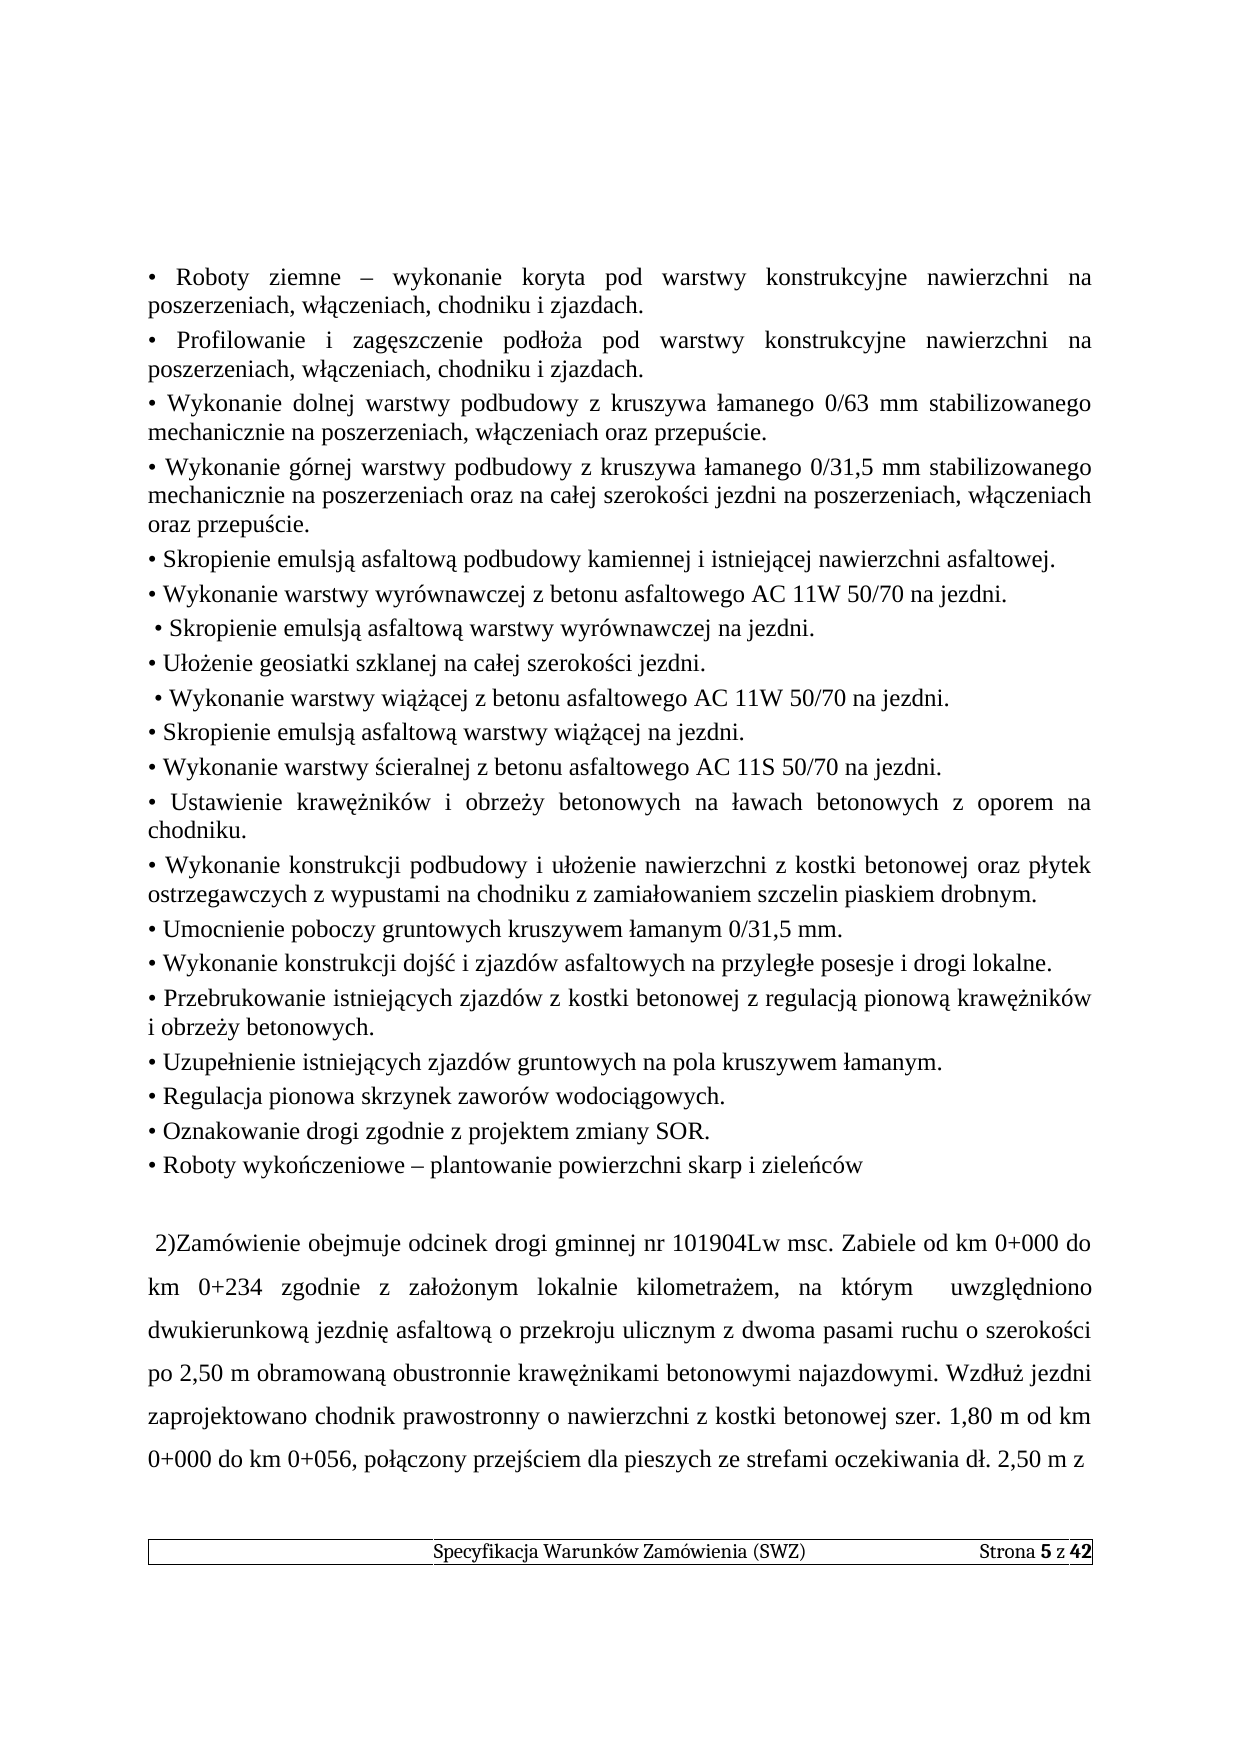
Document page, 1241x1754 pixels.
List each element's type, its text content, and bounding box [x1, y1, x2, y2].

text • Wykonanie warstwy wyrównawczej z betonu asfaltowego AC 11W 50/70 na jezdni. [148, 579, 1093, 607]
text • Roboty wykończeniowe – plantowanie powierzchni skarp i zieleńców [148, 1151, 1093, 1179]
text • Przebrukowanie istniejących zjazdów z kostki betonowej z regulacją pionową krawężników i obrzeży betonowych. [148, 983, 1093, 1041]
text • Wykonanie warstwy wiążącej z betonu asfaltowego AC 11W 50/70 na jezdni. [148, 683, 1093, 712]
text • Ułożenie geosiatki szklanej na całej szerokości jezdni. [148, 648, 1093, 677]
text • Roboty ziemne – wykonanie koryta pod warstwy konstrukcyjne nawierzchni na poszerzeniach, włączeniach, chodniku i zjazdach. [148, 262, 1093, 319]
text • Wykonanie górnej warstwy podbudowy z kruszywa łamanego 0/31,5 mm stabilizowanego mechanicznie na poszerzeniach oraz na całej szerokości jezdni na poszerzeniach, włączeniach oraz przepuście. [148, 452, 1093, 538]
text • Oznakowanie drogi zgodnie z projektem zmiany SOR. [148, 1116, 1093, 1145]
text • Wykonanie dolnej warstwy podbudowy z kruszywa łamanego 0/63 mm stabilizowanego mechanicznie na poszerzeniach, włączeniach oraz przepuście. [148, 388, 1093, 446]
text • Umocnienie poboczy gruntowych kruszywem łamanym 0/31,5 mm. [148, 914, 1093, 942]
text • Wykonanie konstrukcji podbudowy i ułożenie nawierzchni z kostki betonowej oraz płytek ostrzegawczych z wypustami na chodniku z zamiałowaniem szczelin piaskiem drobnym. [148, 850, 1093, 908]
text • Regulacja pionowa skrzynek zaworów wodociągowych. [148, 1081, 1093, 1110]
text • Profilowanie i zagęszczenie podłoża pod warstwy konstrukcyjne nawierzchni na poszerzeniach, włączeniach, chodniku i zjazdach. [148, 325, 1093, 382]
text • Wykonanie konstrukcji dojść i zjazdów asfaltowych na przyległe posesje i drogi lokalne. [148, 948, 1093, 977]
text • Wykonanie warstwy ścieralnej z betonu asfaltowego AC 11S 50/70 na jezdni. [148, 752, 1093, 781]
text 2)Zamówienie obejmuje odcinek drogi gminnej nr 101904Lw msc. Zabiele od km 0+000 do km 0+234 zgodnie z założonym lokalnie kilometrażem, na którym uwzględniono dwukierunkową jezdnię asfaltową o przekroju ulicznym z dwoma pasami ruchu o szerokości po 2,50 m obramowaną obustronnie krawężnikami betonowymi najazdowymi. Wzdłuż jezdni zaprojektowano chodnik prawostronny o nawierzchni z kostki betonowej szer. 1,80 m od km 0+000 do km 0+056, połączony przejściem dla pieszych ze strefami oczekiwania dł. 2,50 m z [148, 1228, 1093, 1473]
text • Skropienie emulsją asfaltową warstwy wyrównawczej na jezdni. [148, 613, 1093, 642]
text • Uzupełnienie istniejących zjazdów gruntowych na pola kruszywem łamanym. [148, 1047, 1093, 1075]
text • Skropienie emulsją asfaltową podbudowy kamiennej i istniejącej nawierzchni asfaltowej. [148, 544, 1093, 573]
text • Ustawienie krawężników i obrzeży betonowych na ławach betonowych z oporem na chodniku. [148, 787, 1093, 844]
text • Skropienie emulsją asfaltową warstwy wiążącej na jezdni. [148, 717, 1093, 746]
